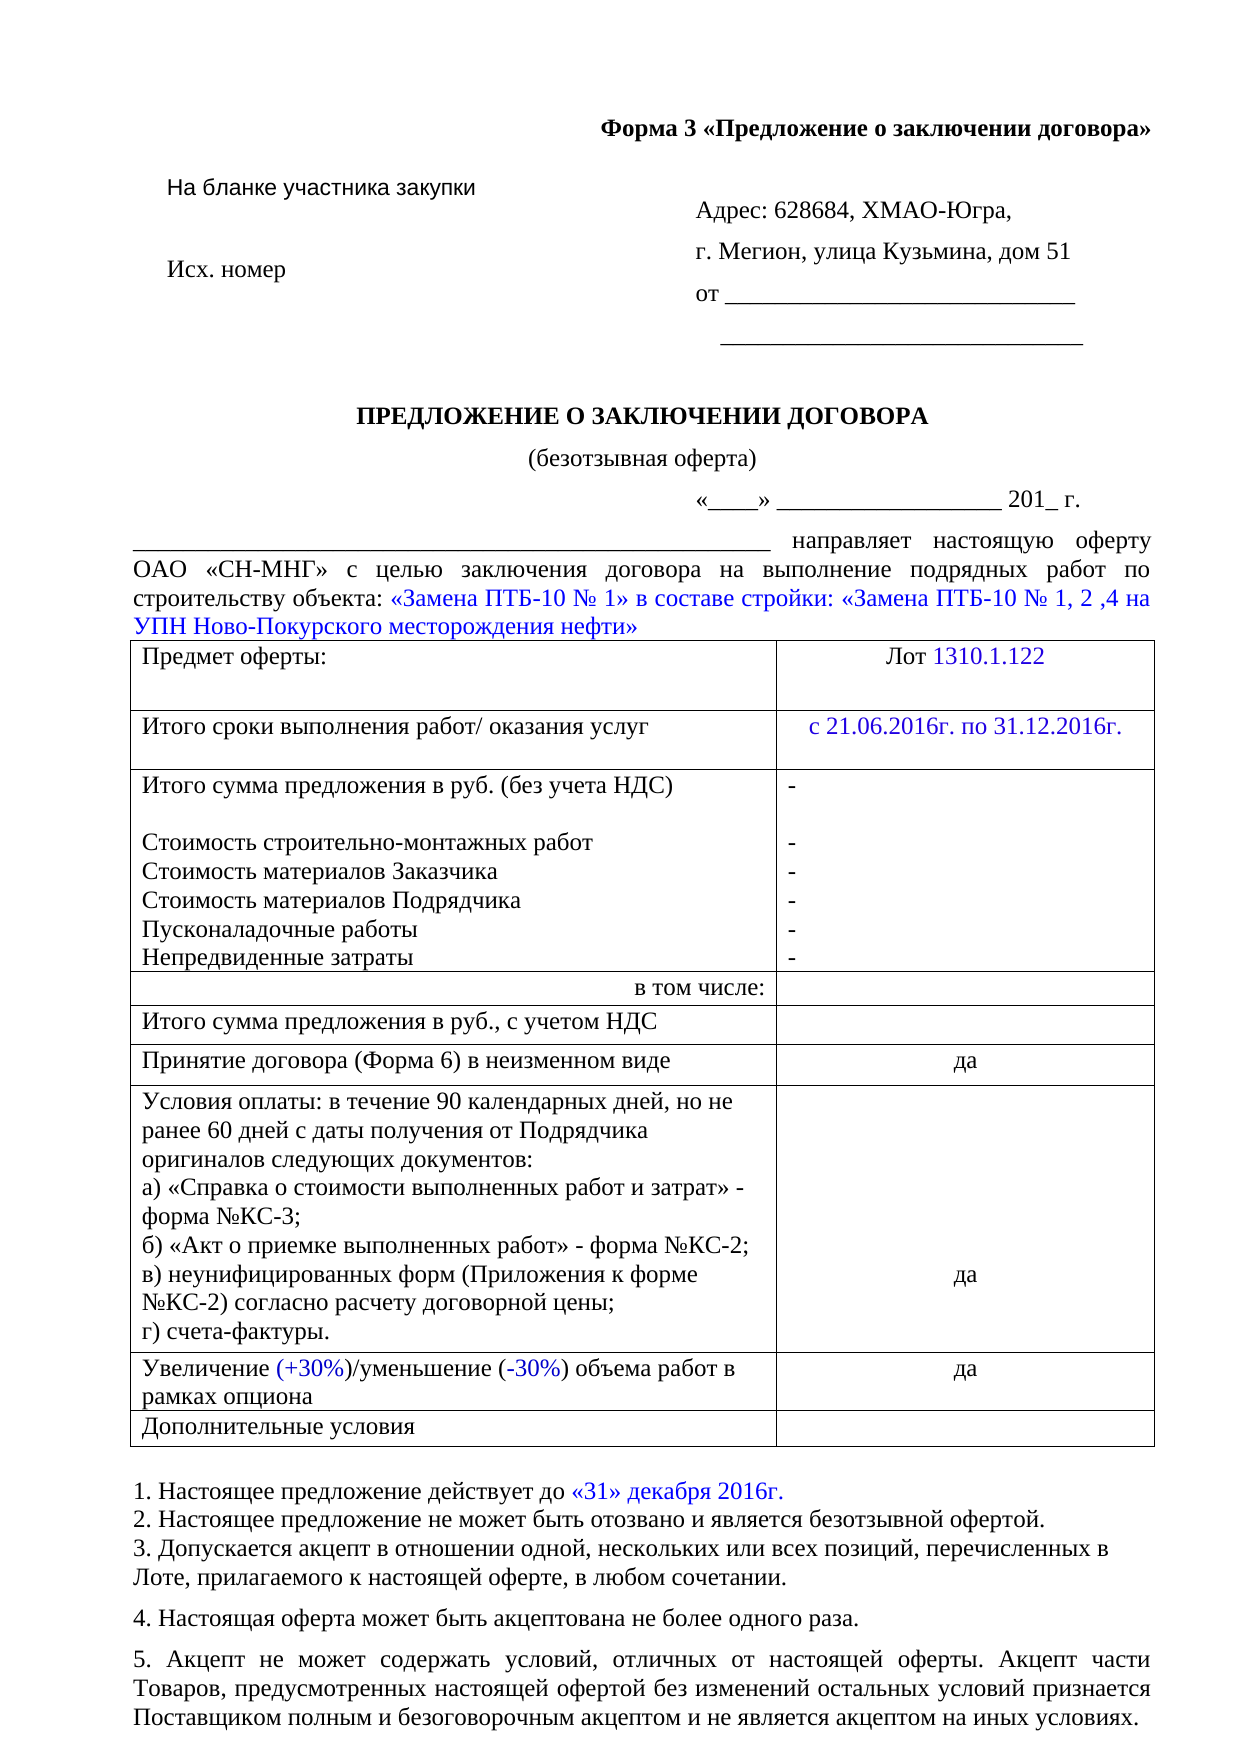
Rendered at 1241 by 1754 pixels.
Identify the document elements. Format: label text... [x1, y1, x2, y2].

text от ____________________________ [695, 278, 1152, 306]
table_cell [777, 1006, 1154, 1044]
table_cell [777, 972, 1154, 1005]
text 1. Настоящее предложение действует до «31» декабря 2016г. [133, 1476, 1152, 1504]
table_cell Увеличение (+30%)/уменьшение (-30%) объема работ в рамках опциона [131, 1353, 776, 1410]
table_cell Итого сроки выполнения работ/ оказания услуг [131, 711, 776, 769]
text ___________________________________________________ направляет настоящую оферту ОАО «СН-МНГ» с целью заключения договора на выполнение подрядных работ по строительству объекта: «Замена ПТБ-10 № 1» в составе стройки: «Замена ПТБ-10 № 1, 2 ,4 на УПН Ново-Покурского месторождения нефти» [133, 525, 1152, 640]
text 3. Допускается акцепт в отношении одной, нескольких или всех позиций, перечисленных в Лоте, прилагаемого к настоящей оферте, в любом сочетании. [133, 1533, 1152, 1591]
text Адрес: 628684, ХМАО-Югра, [695, 195, 1152, 224]
table_cell - - - - - - [777, 770, 1154, 971]
table_cell Условия оплаты: в течение 90 календарных дней, но не ранее 60 дней с даты получения от Подрядчика оригиналов следующих документов: а) «Справка о стоимости выполненных работ и затрат» - форма №КС-3; б) «Акт о приемке выполненных работ» - форма №КС-2; в) неунифицированных форм (Приложения к форме №КС-2) согласно расчету договорной цены; г) счета-фактуры. [131, 1086, 776, 1352]
table_cell с 21.06.2016г. по 31.12.2016г. [777, 711, 1154, 769]
text _____________________________ [695, 319, 1152, 348]
table_cell Итого сумма предложения в руб. (без учета НДС) Стоимость строительно-монтажных работ Стоимость материалов Заказчика Стоимость материалов Подрядчика Пусконаладочные работы Непредвиденные затраты [131, 770, 776, 971]
table_cell Принятие договора (Форма 6) в неизменном виде [131, 1045, 776, 1085]
text 5. Акцепт не может содержать условий, отличных от настоящей оферты. Акцепт части Товаров, предусмотренных настоящей офертой без изменений остальных условий признается Поставщиком полным и безоговорочным акцептом и не является акцептом на иных условиях. [133, 1644, 1152, 1731]
text г. Мегион, улица Кузьмина, дом 51 [695, 236, 1152, 265]
table_cell Дополнительные условия [131, 1411, 776, 1446]
text 2. Настоящее предложение не может быть отозвано и является безотзывной офертой. [133, 1504, 1152, 1533]
text Форма 3 «Предложение о заключении договора» [133, 113, 1152, 141]
text (безотзывная оферта) [133, 443, 1152, 471]
text «____» __________________ 201_ г. [695, 484, 1152, 513]
text ПРЕДЛОЖЕНИЕ О ЗАКЛЮЧЕНИИ ДОГОВОРА [133, 401, 1152, 430]
table_cell да [777, 1086, 1154, 1352]
table_header Лот 1310.1.122 [777, 641, 1154, 710]
table_cell [777, 1411, 1154, 1446]
text 4. Настоящая оферта может быть акцептована не более одного раза. [133, 1603, 1152, 1632]
table_cell в том числе: [131, 972, 776, 1005]
table_cell да [777, 1353, 1154, 1410]
table_cell да [777, 1045, 1154, 1085]
table_header Предмет оферты: [131, 641, 776, 710]
table_cell Итого сумма предложения в руб., с учетом НДС [131, 1006, 776, 1044]
